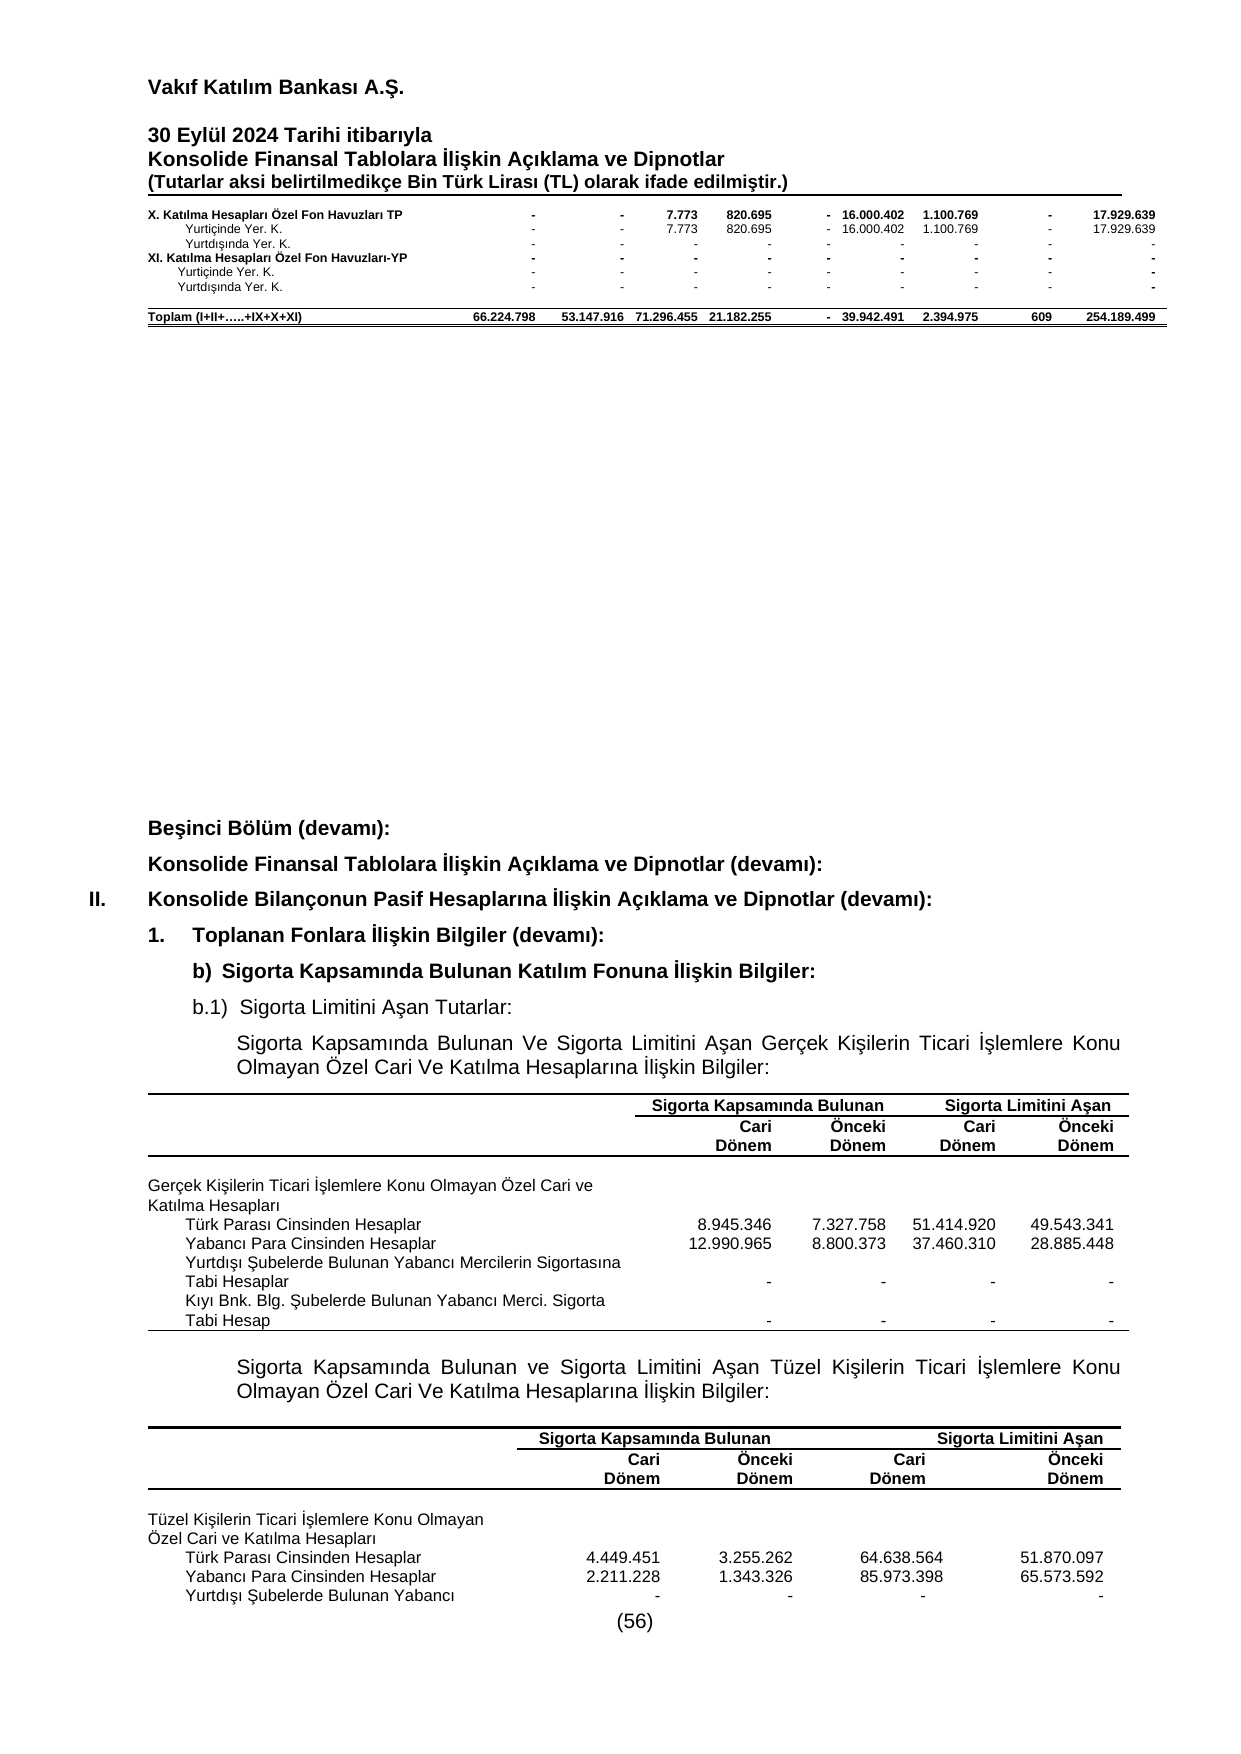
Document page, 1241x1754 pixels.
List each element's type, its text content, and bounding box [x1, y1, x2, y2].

text b.1) Sigorta Limitini Aşan Tutarlar: [192, 995, 1082, 1019]
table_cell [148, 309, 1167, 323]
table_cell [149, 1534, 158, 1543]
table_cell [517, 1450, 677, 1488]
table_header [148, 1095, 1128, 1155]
text 1. Toplanan Fonlara İlişkin Bilgiler (devamı): [148, 923, 1122, 947]
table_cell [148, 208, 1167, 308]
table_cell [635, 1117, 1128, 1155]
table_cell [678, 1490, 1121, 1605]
text II. Konsolide Bilançonun Pasif Hesaplarına İlişkin Açıklama ve Dipnotlar (devamı): [89, 887, 1082, 911]
text Konsolide Finansal Tablolara İlişkin Açıklama ve Dipnotlar (devamı): [148, 851, 1122, 875]
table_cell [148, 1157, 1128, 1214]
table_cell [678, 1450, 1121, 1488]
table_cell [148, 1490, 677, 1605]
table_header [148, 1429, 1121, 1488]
text b) Sigorta Kapsamında Bulunan Katılım Fonuna İlişkin Bilgiler: [192, 959, 1082, 983]
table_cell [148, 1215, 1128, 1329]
text Sigorta Kapsamında Bulunan Ve Sigorta Limitini Aşan Gerçek Kişilerin Ticari İşlemlere Konu Olmayan Özel Cari Ve Katılma Hesaplarına İlişkin Bilgiler: [236, 1031, 1122, 1079]
text Sigorta Kapsamında Bulunan ve Sigorta Limitini Aşan Tüzel Kişilerin Ticari İşlemlere Konu Olmayan Özel Cari Ve Katılma Hesaplarına İlişkin Bilgiler: [236, 1354, 1122, 1402]
text Beşinci Bölüm (devamı): [148, 815, 1122, 839]
